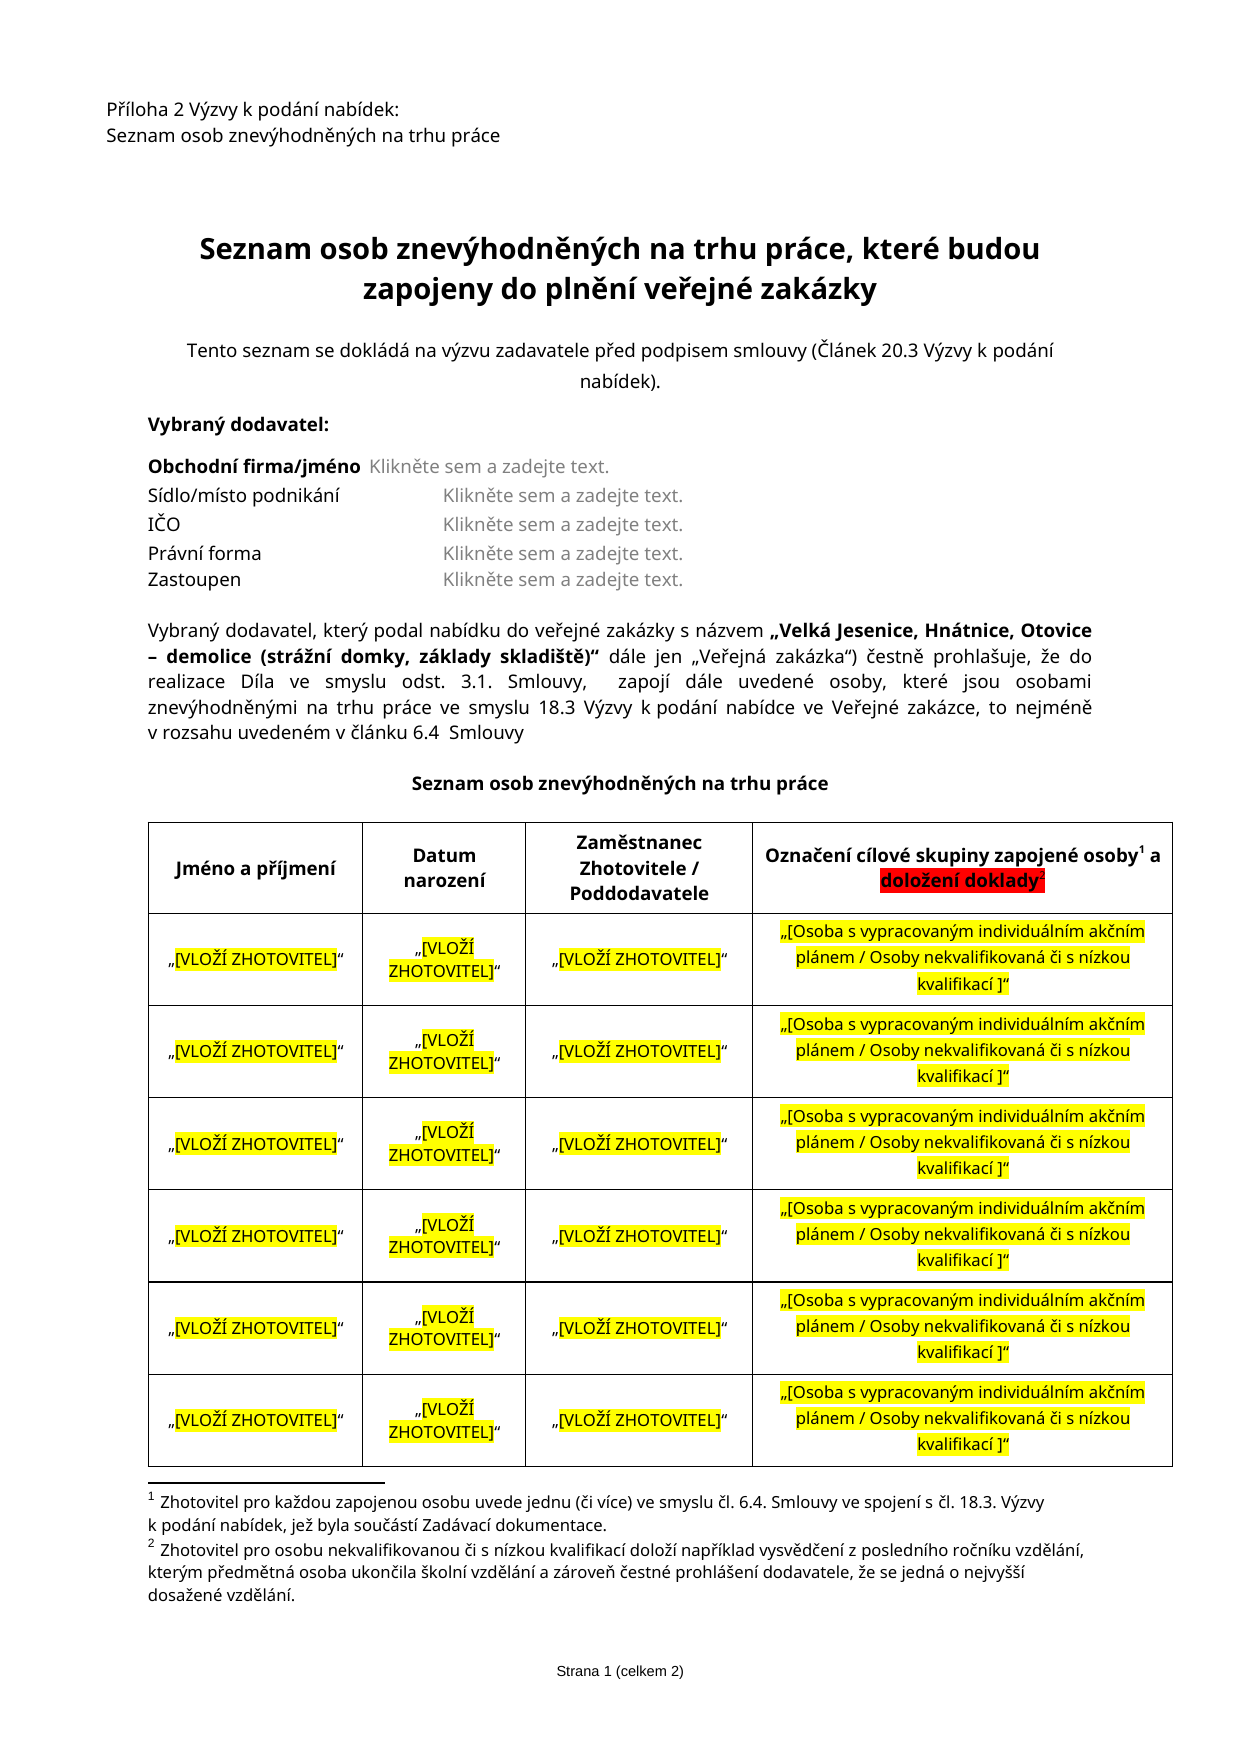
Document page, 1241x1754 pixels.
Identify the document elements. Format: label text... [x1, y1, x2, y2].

table_cell „[VLOŽÍ ZHOTOVITEL]“ [149, 1375, 362, 1466]
table_cell „[VLOŽÍ ZHOTOVITEL]“ [363, 1375, 525, 1466]
table_cell „[VLOŽÍ ZHOTOVITEL]“ [526, 1098, 752, 1189]
text Sídlo/místo podnikání [148, 479, 1093, 508]
table_cell „[Osoba s vypracovaným individuálním akčním plánem / Osoby nekvalifikovaná či s nízkou kvalifikací ]“ [753, 1283, 1172, 1374]
text Vybraný dodavatel, který podal nabídku do veřejné zakázky s názvem „Velká Jesenice, Hnátnice, Otovice – demolice (strážní domky, základy skladiště)“ dále jen „Veřejná zakázka“) čestně prohlašuje, že do realizace Díla ve smyslu odst. 3.1. Smlouvy, zapojí dále uvedené osoby, které jsou osobami znevýhodněnými na trhu práce ve smyslu 18.3 Výzvy k podání nabídce ve Veřejné zakázce, to nejméně v rozsahu uvedeném v článku 6.4 Smlouvy [148, 617, 1093, 745]
table_header Jméno a příjmení [149, 823, 362, 913]
text IČO [148, 508, 1093, 537]
table_cell „[VLOŽÍ ZHOTOVITEL]“ [363, 914, 525, 1005]
table_cell „[VLOŽÍ ZHOTOVITEL]“ [526, 914, 752, 1005]
table_cell „[VLOŽÍ ZHOTOVITEL]“ [149, 1190, 362, 1281]
table_header Zaměstnanec Zhotovitele / Poddodavatele [526, 823, 752, 913]
table_header Datum narození [363, 823, 525, 913]
text Tento seznam se dokládá na výzvu zadavatele před podpisem smlouvy (Článek 20.3 Výzvy k podání nabídek). [148, 333, 1093, 394]
text Vybraný dodavatel: [148, 407, 1093, 438]
table_cell „[Osoba s vypracovaným individuálním akčním plánem / Osoby nekvalifikovaná či s nízkou kvalifikací ]“ [753, 914, 1172, 1005]
table_cell „[VLOŽÍ ZHOTOVITEL]“ [526, 1283, 752, 1374]
table_cell „[Osoba s vypracovaným individuálním akčním plánem / Osoby nekvalifikovaná či s nízkou kvalifikací ]“ [753, 1190, 1172, 1281]
text Obchodní firma/jméno [148, 451, 1093, 479]
title Seznam osob znevýhodněných na trhu práce, které budou zapojeny do plnění veřejné zakázky [148, 228, 1093, 308]
table_header Označení cílové skupiny zapojené osoby a doložení doklady2 [753, 823, 1172, 913]
table_cell „[VLOŽÍ ZHOTOVITEL]“ [363, 1098, 525, 1189]
table_cell „[VLOŽÍ ZHOTOVITEL]“ [149, 1098, 362, 1189]
table_cell „[VLOŽÍ ZHOTOVITEL]“ [149, 1283, 362, 1374]
table_cell „[VLOŽÍ ZHOTOVITEL]“ [363, 1006, 525, 1097]
table_cell „[Osoba s vypracovaným individuálním akčním plánem / Osoby nekvalifikovaná či s nízkou kvalifikací ]“ [753, 1375, 1172, 1466]
text Zastoupen [148, 566, 1093, 592]
table_cell „[Osoba s vypracovaným individuálním akčním plánem / Osoby nekvalifikovaná či s nízkou kvalifikací ]“ [753, 1098, 1172, 1189]
table_cell „[VLOŽÍ ZHOTOVITEL]“ [363, 1283, 525, 1374]
table_cell „[VLOŽÍ ZHOTOVITEL]“ [149, 1006, 362, 1097]
table_cell „[Osoba s vypracovaným individuálním akčním plánem / Osoby nekvalifikovaná či s nízkou kvalifikací ]“ [753, 1006, 1172, 1097]
text Seznam osob znevýhodněných na trhu práce [148, 771, 1093, 796]
table_cell „[VLOŽÍ ZHOTOVITEL]“ [526, 1190, 752, 1281]
table_cell „[VLOŽÍ ZHOTOVITEL]“ [363, 1190, 525, 1281]
table_cell „[VLOŽÍ ZHOTOVITEL]“ [526, 1375, 752, 1466]
text Právní forma [148, 537, 1093, 566]
table_cell „[VLOŽÍ ZHOTOVITEL]“ [149, 914, 362, 1005]
table_cell „[VLOŽÍ ZHOTOVITEL]“ [526, 1006, 752, 1097]
